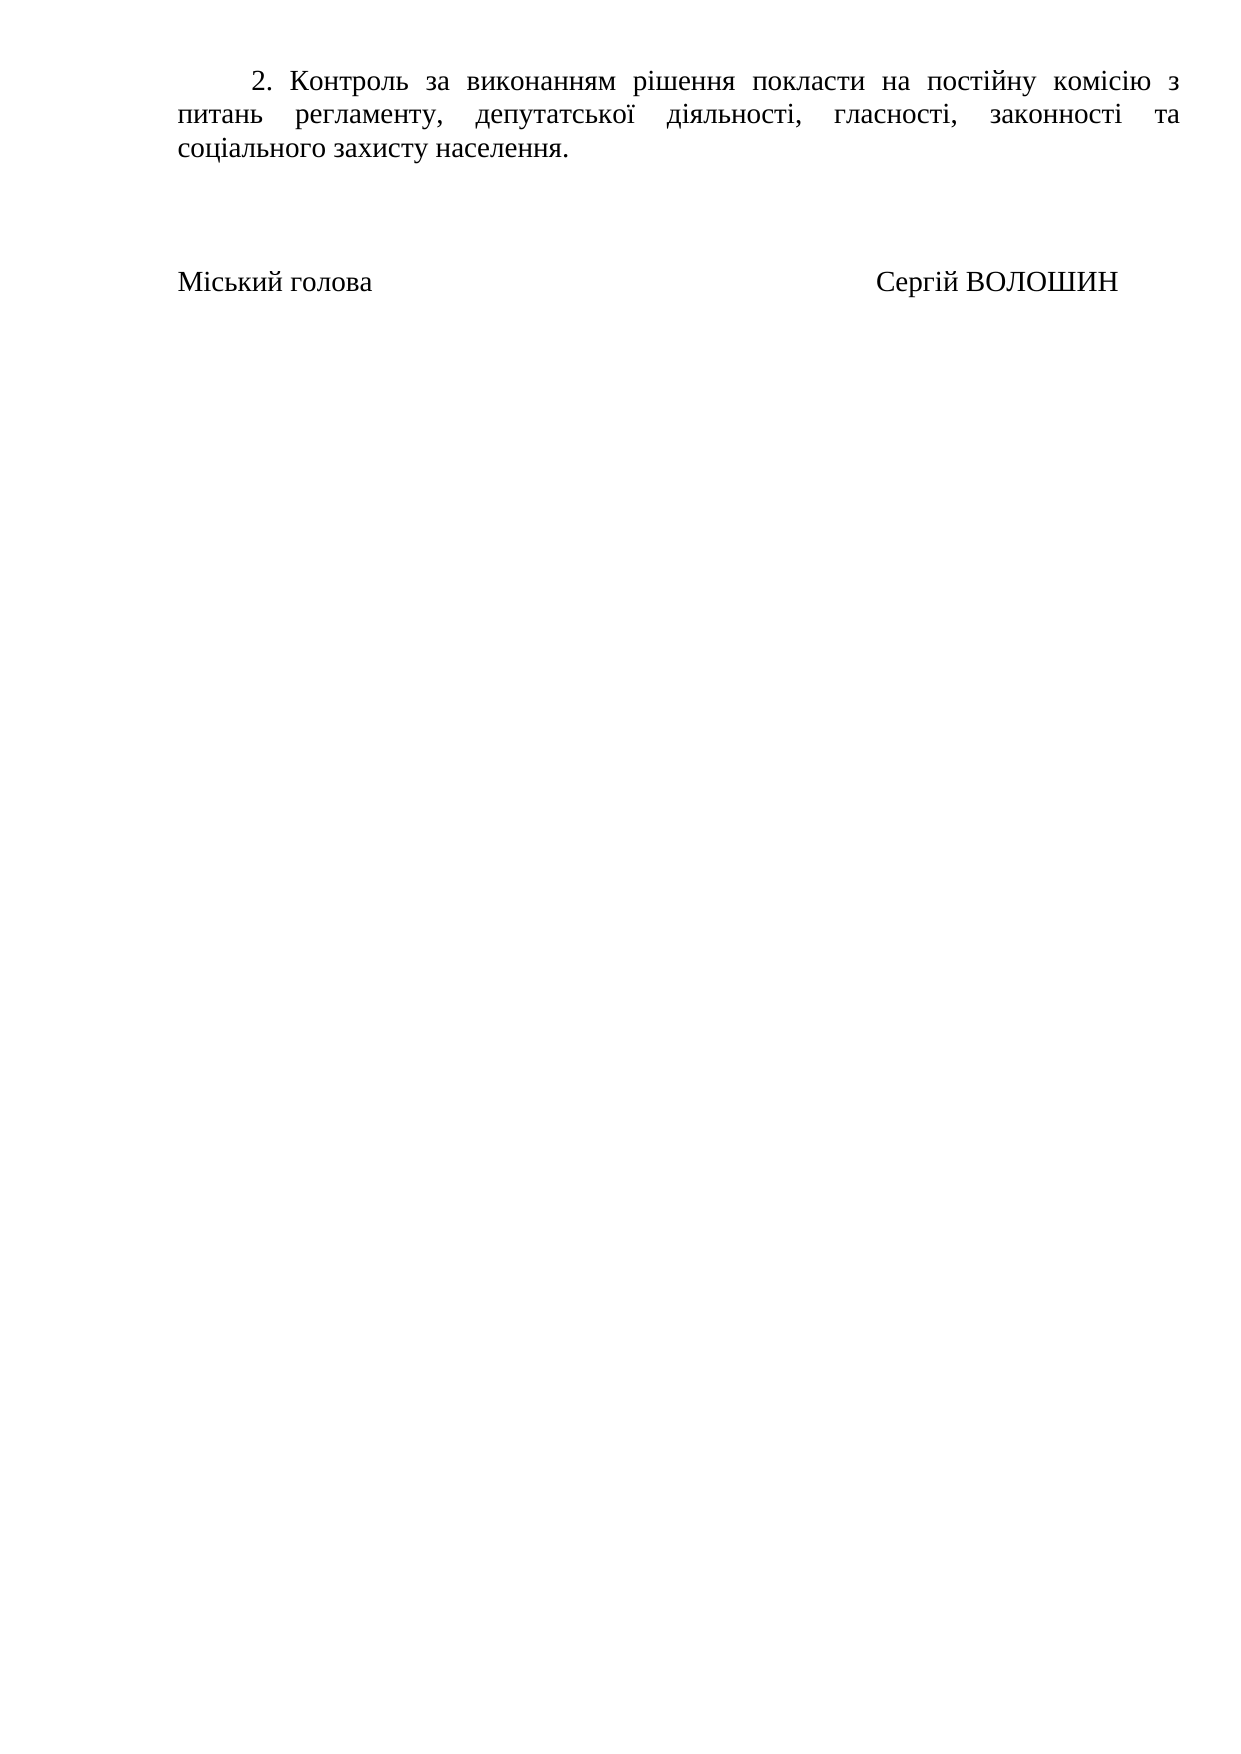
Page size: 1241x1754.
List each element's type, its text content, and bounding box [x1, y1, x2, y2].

text Міський голова Сергій ВОЛОШИН [177, 264, 1181, 298]
text 2. Контроль за виконанням рішення покласти на постійну комісію з питань регламенту, депутатської діяльності, гласності, законності та соціального захисту населення. [177, 63, 1181, 164]
